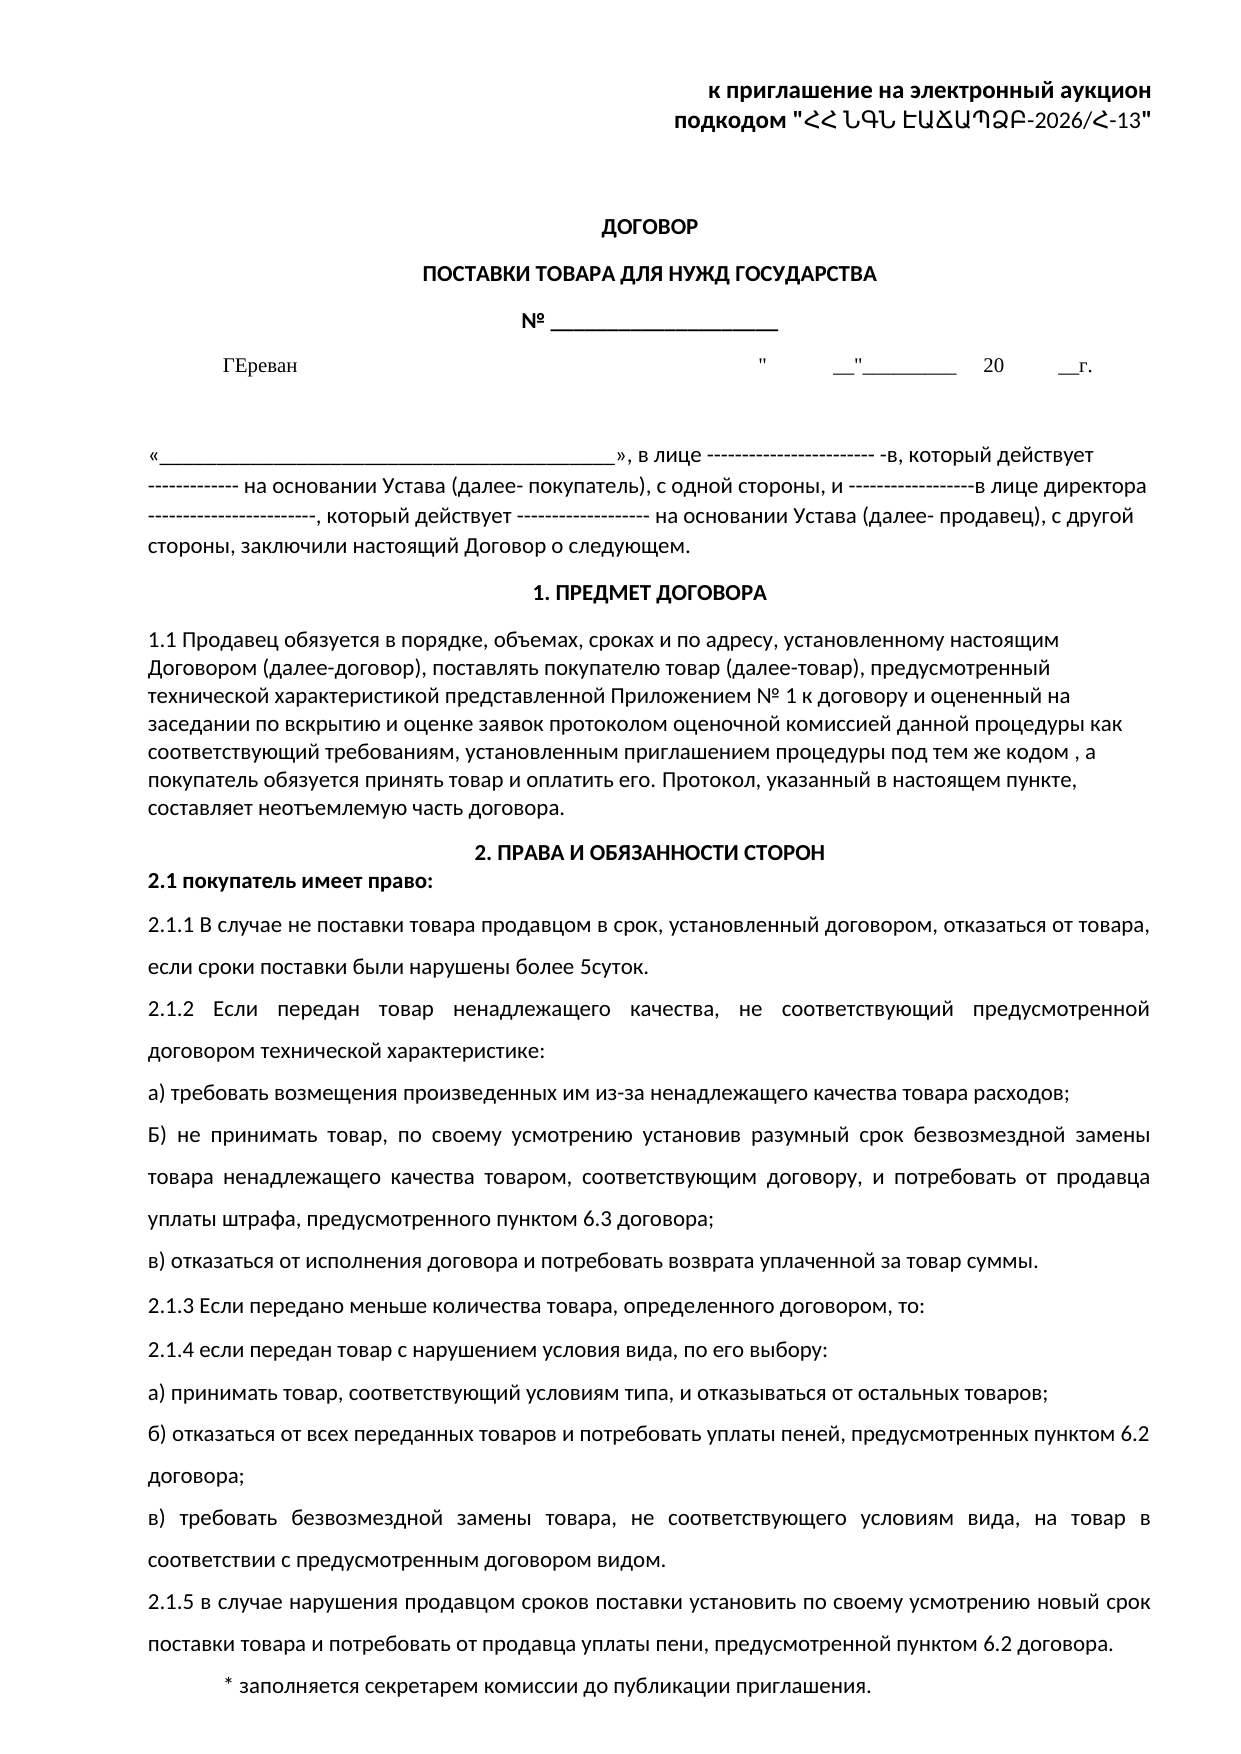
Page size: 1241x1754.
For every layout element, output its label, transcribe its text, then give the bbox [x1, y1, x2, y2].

table_header ГЕреван [136, 353, 620, 394]
list 2.1.2 Если передан товар ненадлежащего качества, не соответствующий предусмотренной договором технической характеристике: [148, 994, 1152, 1064]
text подкодом "ՀՀ ՆԳՆ ԷԱՃԱՊՁԲ-2026/Հ-13" [185, 104, 1152, 135]
list а) принимать товар, соответствующий условиям типа, и отказываться от остальных товаров; [148, 1378, 1152, 1406]
list * заполняется секретарем комиссии до публикации приглашения. [148, 1671, 1152, 1699]
list 2.1.1 В случае не поставки товара продавцом в срок, установленный договором, отказаться от товара, если сроки поставки были нарушены более 5суток. [148, 910, 1152, 980]
text ПОСТАВКИ ТОВАРА ДЛЯ НУЖД ГОСУДАРСТВА [148, 259, 1152, 287]
text в) отказаться от исполнения договора и потребовать возврата уплаченной за товар суммы. [148, 1246, 1152, 1274]
text ДОГОВОР [148, 212, 1152, 240]
list Б) не принимать товар, по своему усмотрению установив разумный срок безвозмездной замены товара ненадлежащего качества товаром, соответствующим договору, и потребовать от продавца уплаты штрафа, предусмотренного пунктом 6.3 договора; [148, 1120, 1152, 1232]
list 2.1.5 в случае нарушения продавцом сроков поставки установить по своему усмотрению новый срок поставки товара и потребовать от продавца уплаты пени, предусмотренной пунктом 6.2 договора. [148, 1587, 1152, 1657]
text 2.1.3 Если передано меньше количества товара, определенного договором, то: [148, 1291, 1152, 1319]
text 1. ПРЕДМЕТ ДОГОВОРА [148, 578, 1152, 606]
text № ____________________ [148, 306, 1152, 334]
list в) требовать безвозмездной замены товара, не соответствующего условиям вида, на товар в соответствии с предусмотренным договором видом. [148, 1503, 1152, 1573]
text «________________________________________», в лице ------------------------ -в, который действует ------------- на основании Устава (далее- покупатель), с одной стороны, и ------------------в лице директора ------------------------, который действует ------------------- на основании Устава (далее- продавец), с другой стороны, заключили настоящий Договор о следующем. [148, 441, 1152, 559]
list 2. ПРАВА И ОБЯЗАННОСТИ СТОРОН [148, 838, 1152, 866]
text к приглашение на электронный аукцион [185, 74, 1152, 104]
table_header " __"_________ 20 __г. [620, 353, 1104, 394]
list а) требовать возмещения произведенных им из-за ненадлежащего качества товара расходов; [148, 1078, 1152, 1106]
list б) отказаться от всех переданных товаров и потребовать уплаты пеней, предусмотренных пунктом 6.2 договора; [148, 1419, 1152, 1489]
list 2.1.4 если передан товар с нарушением условия вида, по его выбору: [148, 1336, 1152, 1364]
text 1.1 Продавец обязуется в порядке, объемах, сроках и по адресу, установленному настоящим Договором (далее-договор), поставлять покупателю товар (далее-товар), предусмотренный технической характеристикой представленной Приложением № 1 к договору и оцененный на заседании по вскрытию и оценке заявок протоколом оценочной комиссией данной процедуры как соответствующий требованиям, установленным приглашением процедуры под тем же кодом , а покупатель обязуется принять товар и оплатить его. Протокол, указанный в настоящем пункте, составляет неотъемлемую часть договора. [148, 625, 1152, 821]
text 2.1 покупатель имеет право: [148, 866, 1152, 894]
